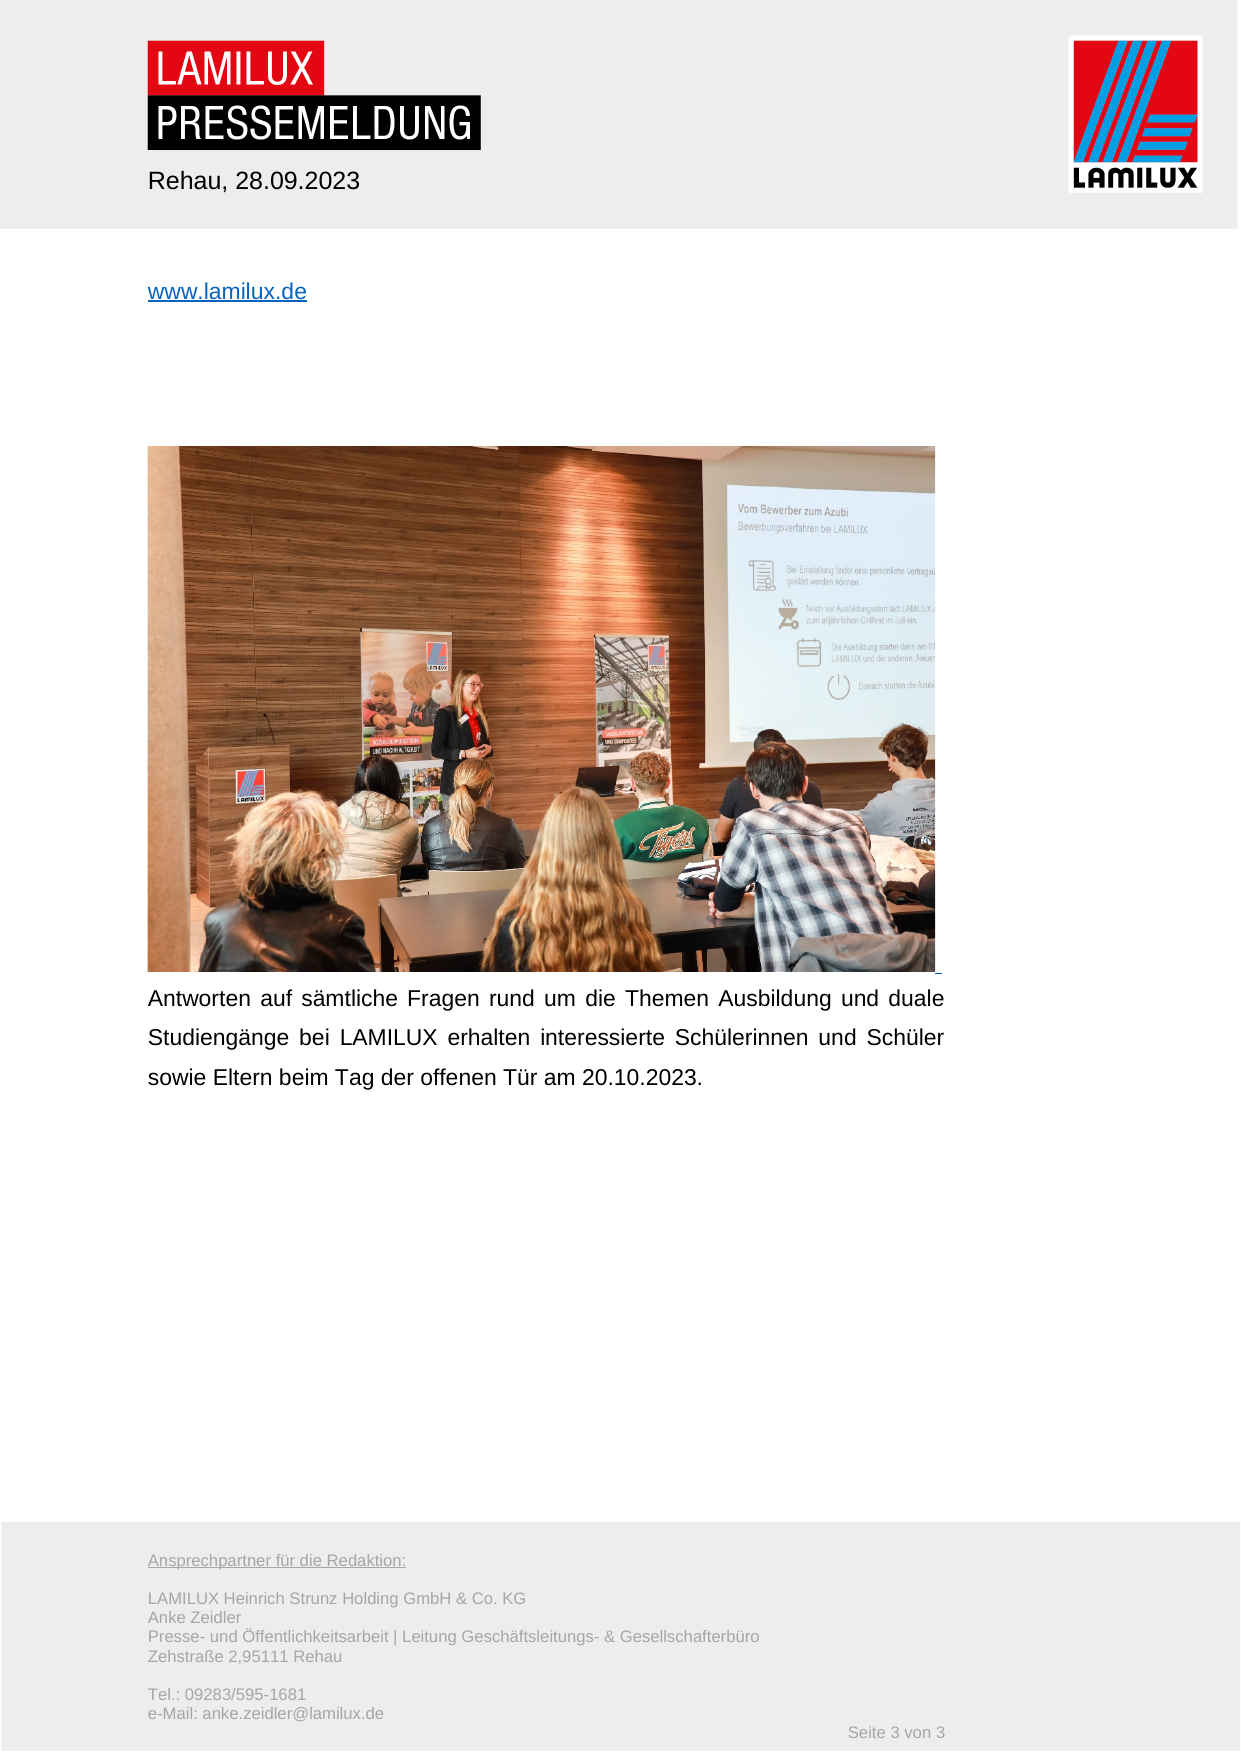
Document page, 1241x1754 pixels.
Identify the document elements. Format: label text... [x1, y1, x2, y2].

picture [147, 446, 936, 972]
picture [1, 1522, 1241, 1751]
picture [0, 0, 1238, 229]
text Antworten auf sämtliche Fragen rund um die Themen Ausbildung und duale Studiengänge bei LAMILUX erhalten interessierte Schülerinnen und Schüler sowie Eltern beim Tag der offenen Tür am 20.10.2023. [148, 984, 945, 1090]
text www.lamilux.de [148, 278, 945, 304]
